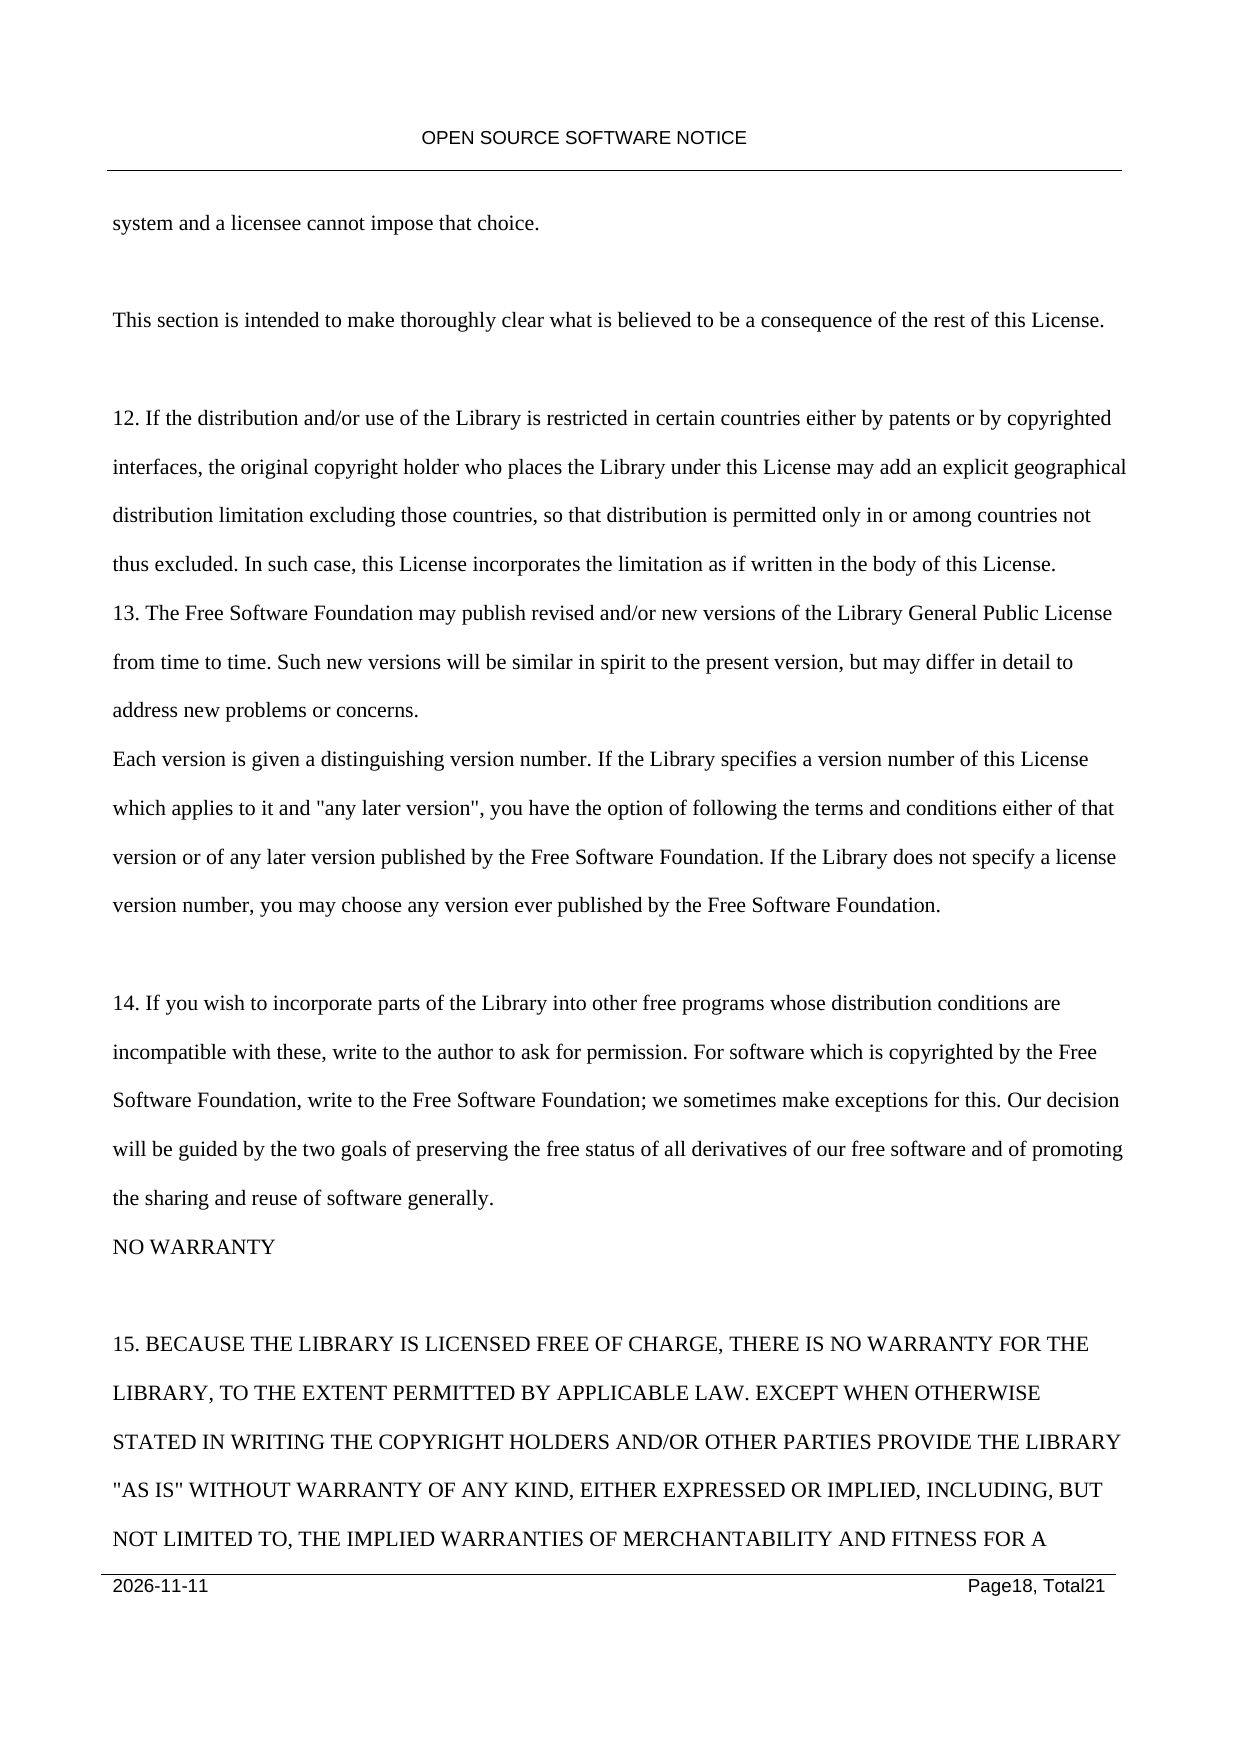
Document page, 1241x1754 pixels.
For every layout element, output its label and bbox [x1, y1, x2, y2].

text [112, 206, 1128, 1555]
